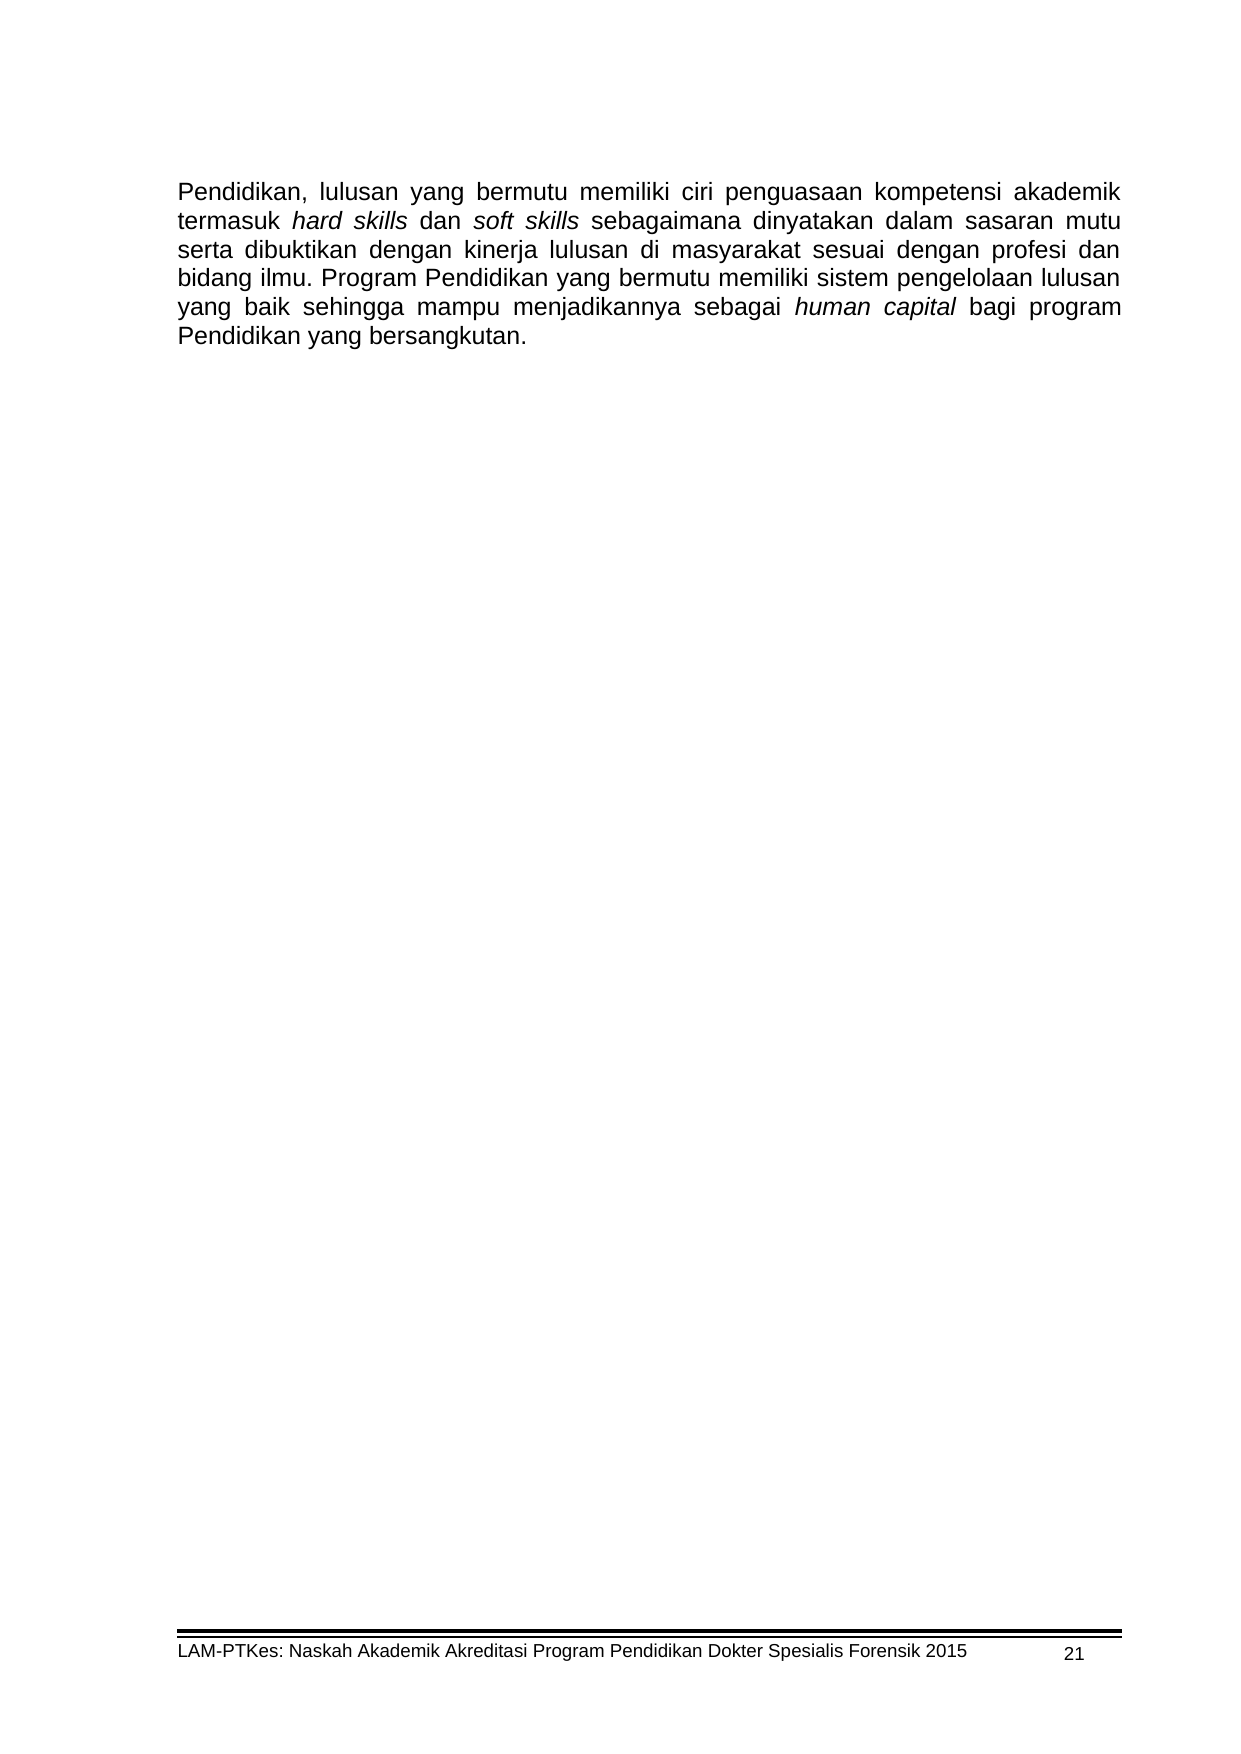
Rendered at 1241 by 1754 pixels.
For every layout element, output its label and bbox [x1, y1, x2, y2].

text [177, 177, 1122, 350]
